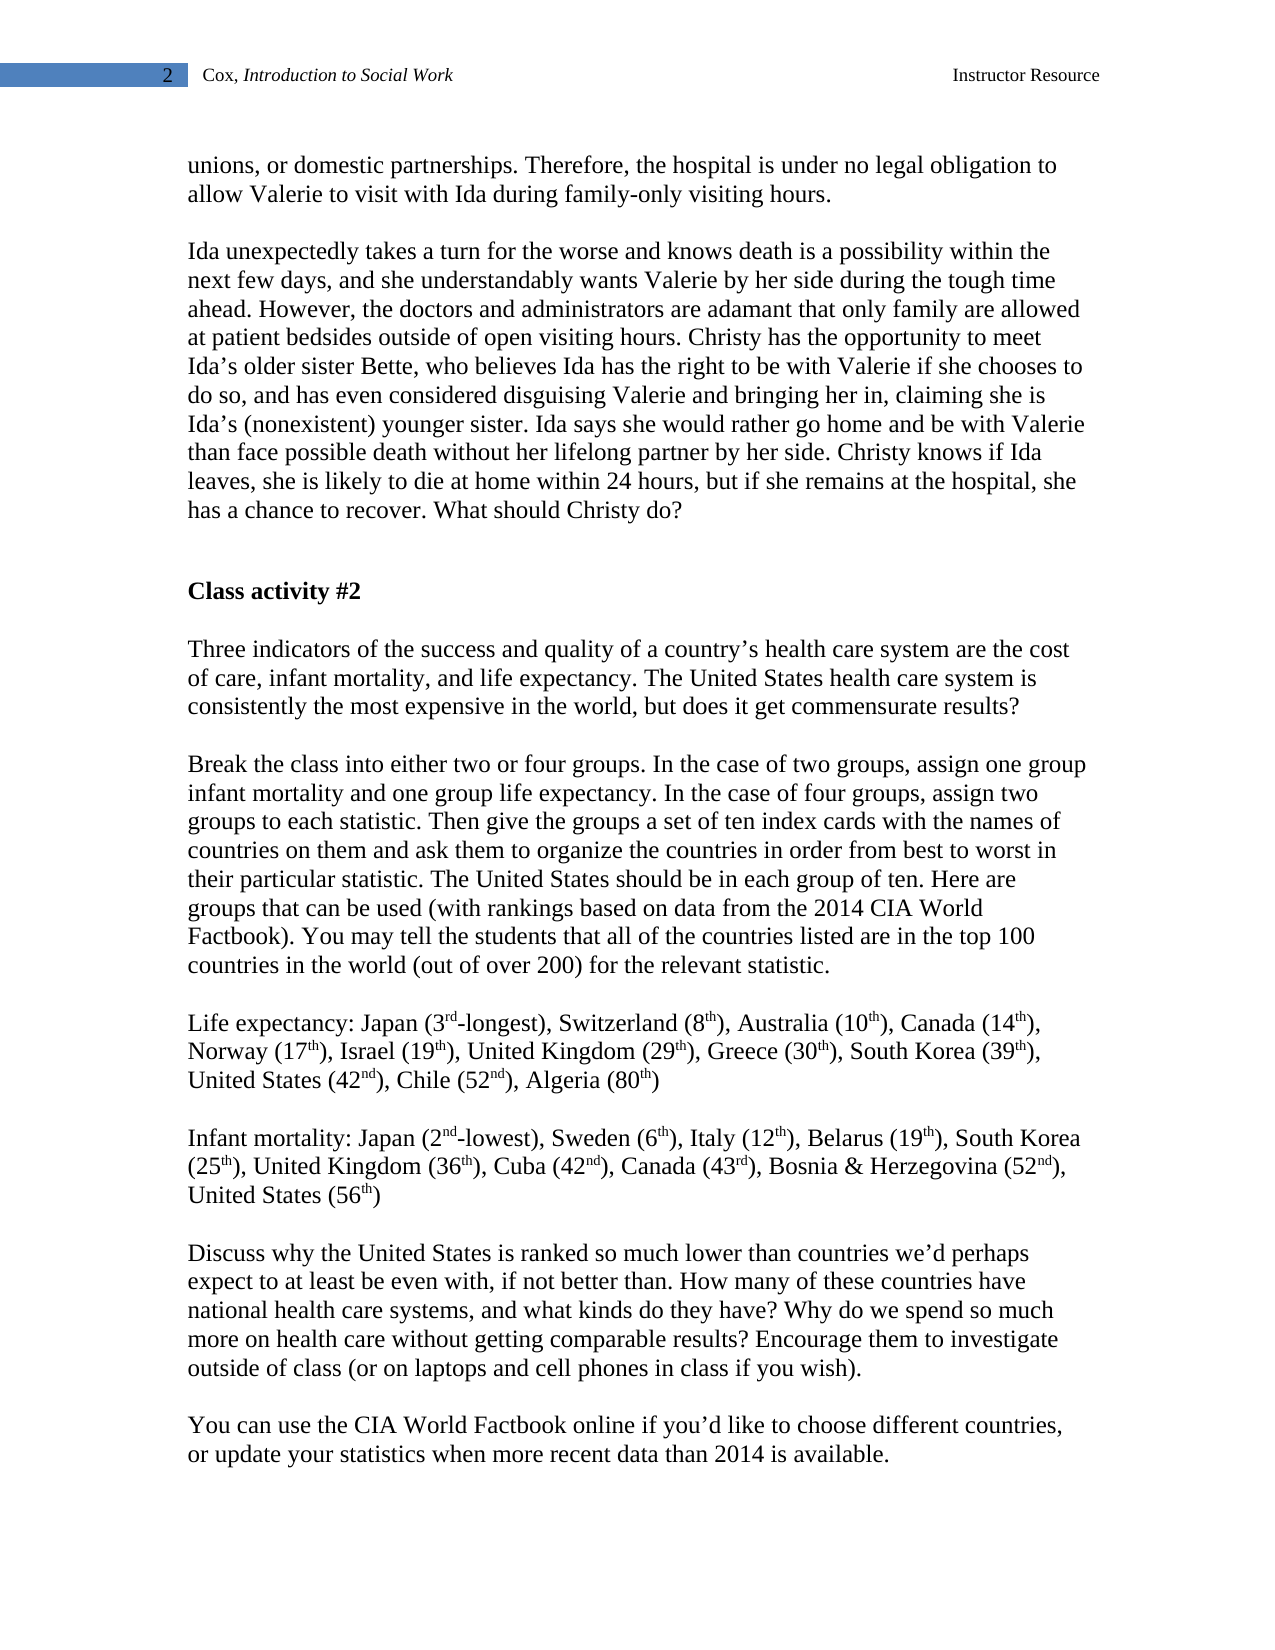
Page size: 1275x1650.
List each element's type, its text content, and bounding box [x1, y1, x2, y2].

text Break the class into either two or four groups. In the case of two groups, assign one group infant mortality and one group life expectancy. In the case of four groups, assign two groups to each statistic. Then give the groups a set of ten index cards with the names of countries on them and ask them to organize the countries in order from best to worst in their particular statistic. The United States should be in each group of ten. Here are groups that can be used (with rankings based on data from the 2014 CIA World Factbook). You may tell the students that all of the countries listed are in the top 100 countries in the world (out of over 200) for the relevant statistic. [187, 749, 1087, 979]
text Ida unexpectedly takes a turn for the worse and knows death is a possibility within the next few days, and she understandably wants Valerie by her side during the tough time ahead. However, the doctors and administrators are adamant that only family are allowed at patient bedsides outside of open visiting hours. Christy has the opportunity to meet Ida’s older sister Bette, who believes Ida has the right to be with Valerie if she chooses to do so, and has even considered disguising Valerie and bringing her in, claiming she is Ida’s (nonexistent) younger sister. Ida says she would rather go home and be with Valerie than face possible death without her lifelong partner by her side. Christy knows if Ida leaves, she is likely to die at home within 24 hours, but if she remains at the hospital, she has a chance to recover. What should Christy do? [187, 236, 1087, 524]
text You can use the CIA World Factbook online if you’d like to choose different countries, or update your statistics when more recent data than 2014 is available. [187, 1410, 1087, 1468]
text Life expectancy: Japan (3rd-longest), Switzerland (8th), Australia (10th), Canada (14th), Norway (17th), Israel (19th), United Kingdom (29th), Greece (30th), South Korea (39th), United States (42nd), Chile (52nd), Algeria (80th) [187, 1008, 1087, 1094]
text Class activity #2 [187, 576, 1087, 605]
text Discuss why the United States is ranked so much lower than countries we’d perhaps expect to at least be even with, if not better than. How many of these countries have national health care systems, and what kinds do they have? Why do we spend so much more on health care without getting comparable results? Encourage them to investigate outside of class (or on laptops and cell phones in class if you wish). [187, 1238, 1087, 1381]
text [187, 150, 1087, 207]
text Infant mortality: Japan (2nd-lowest), Sweden (6th), Italy (12th), Belarus (19th), South Korea (25th), United Kingdom (36th), Cuba (42nd), Canada (43rd), Bosnia & Herzegovina (52nd), United States (56th) [187, 1123, 1087, 1209]
text Three indicators of the success and quality of a country’s health care system are the cost of care, infant mortality, and life expectancy. The United States health care system is consistently the most expensive in the world, but does it get commensurate results? [187, 634, 1087, 720]
